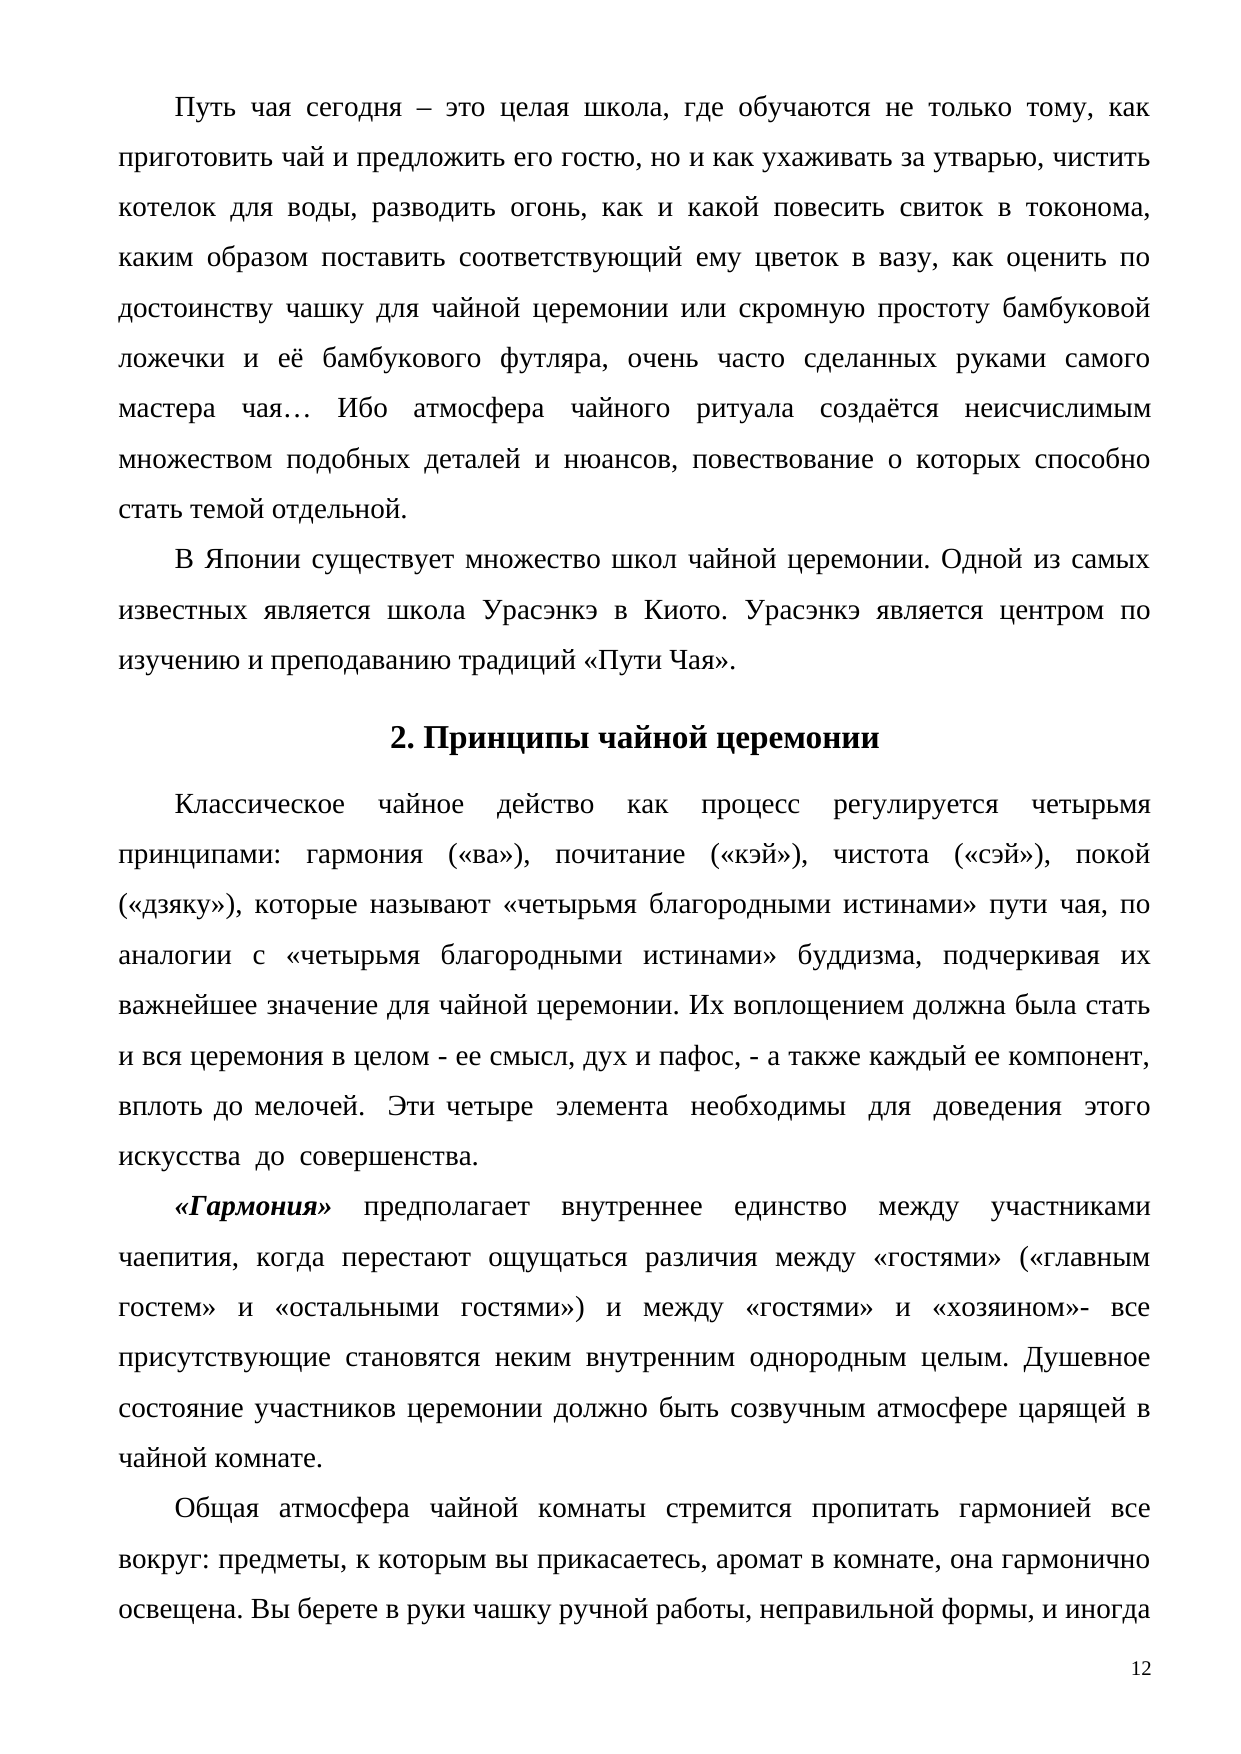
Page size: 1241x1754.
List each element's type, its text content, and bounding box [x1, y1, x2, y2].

text «Гармония» предполагает внутреннее единство между участниками чаепития, когда перестают ощущаться различия между «гостями» («главным гостем» и «остальными гостями») и между «гостями» и «хозяином»- все присутствующие становятся неким внутренним однородным целым. Душевное состояние участников церемонии должно быть созвучным атмосфере царящей в чайной комнате. [118, 1188, 1152, 1474]
text Классическое чайное действо как процесс регулируется четырьмя принципами: гармония («ва»), почитание («кэй»), чистота («сэй»), покой («дзяку»), которые называют «четырьмя благородными истинами» пути чая, по аналогии с «четырьмя благородными истинами» буддизма, подчеркивая их важнейшее значение для чайной церемонии. Их воплощением должна была стать и вся церемония в целом - ее смысл, дух и пафос, - а также каждый ее компонент, вплоть до мелочей. Эти четыре элемента необходимы для доведения этого искусства до совершенства. [118, 786, 1152, 1172]
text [118, 1490, 1152, 1624]
text Путь чая сегодня – это целая школа, где обучаются не только тому, как приготовить чай и предложить его гостю, но и как ухаживать за утварью, чистить котелок для воды, разводить огонь, как и какой повесить свиток в токонома, каким образом поставить соответствующий ему цветок в вазу, как оценить по достоинству чашку для чайной церемонии или скромную простоту бамбуковой ложечки и её бамбукового футляра, очень часто сделанных руками самого мастера чая… Ибо атмосфера чайного ритуала создаётся неисчислимым множеством подобных деталей и нюансов, повествование о которых способно стать темой отдельной. [118, 89, 1152, 525]
text В Японии существует множество школ чайной церемонии. Одной из самых известных является школа Урасэнкэ в Киото. Урасэнкэ является центром по изучению и преподаванию традиций «Пути Чая». [118, 541, 1152, 676]
subtitle 2. Принципы чайной церемонии [118, 717, 1152, 756]
